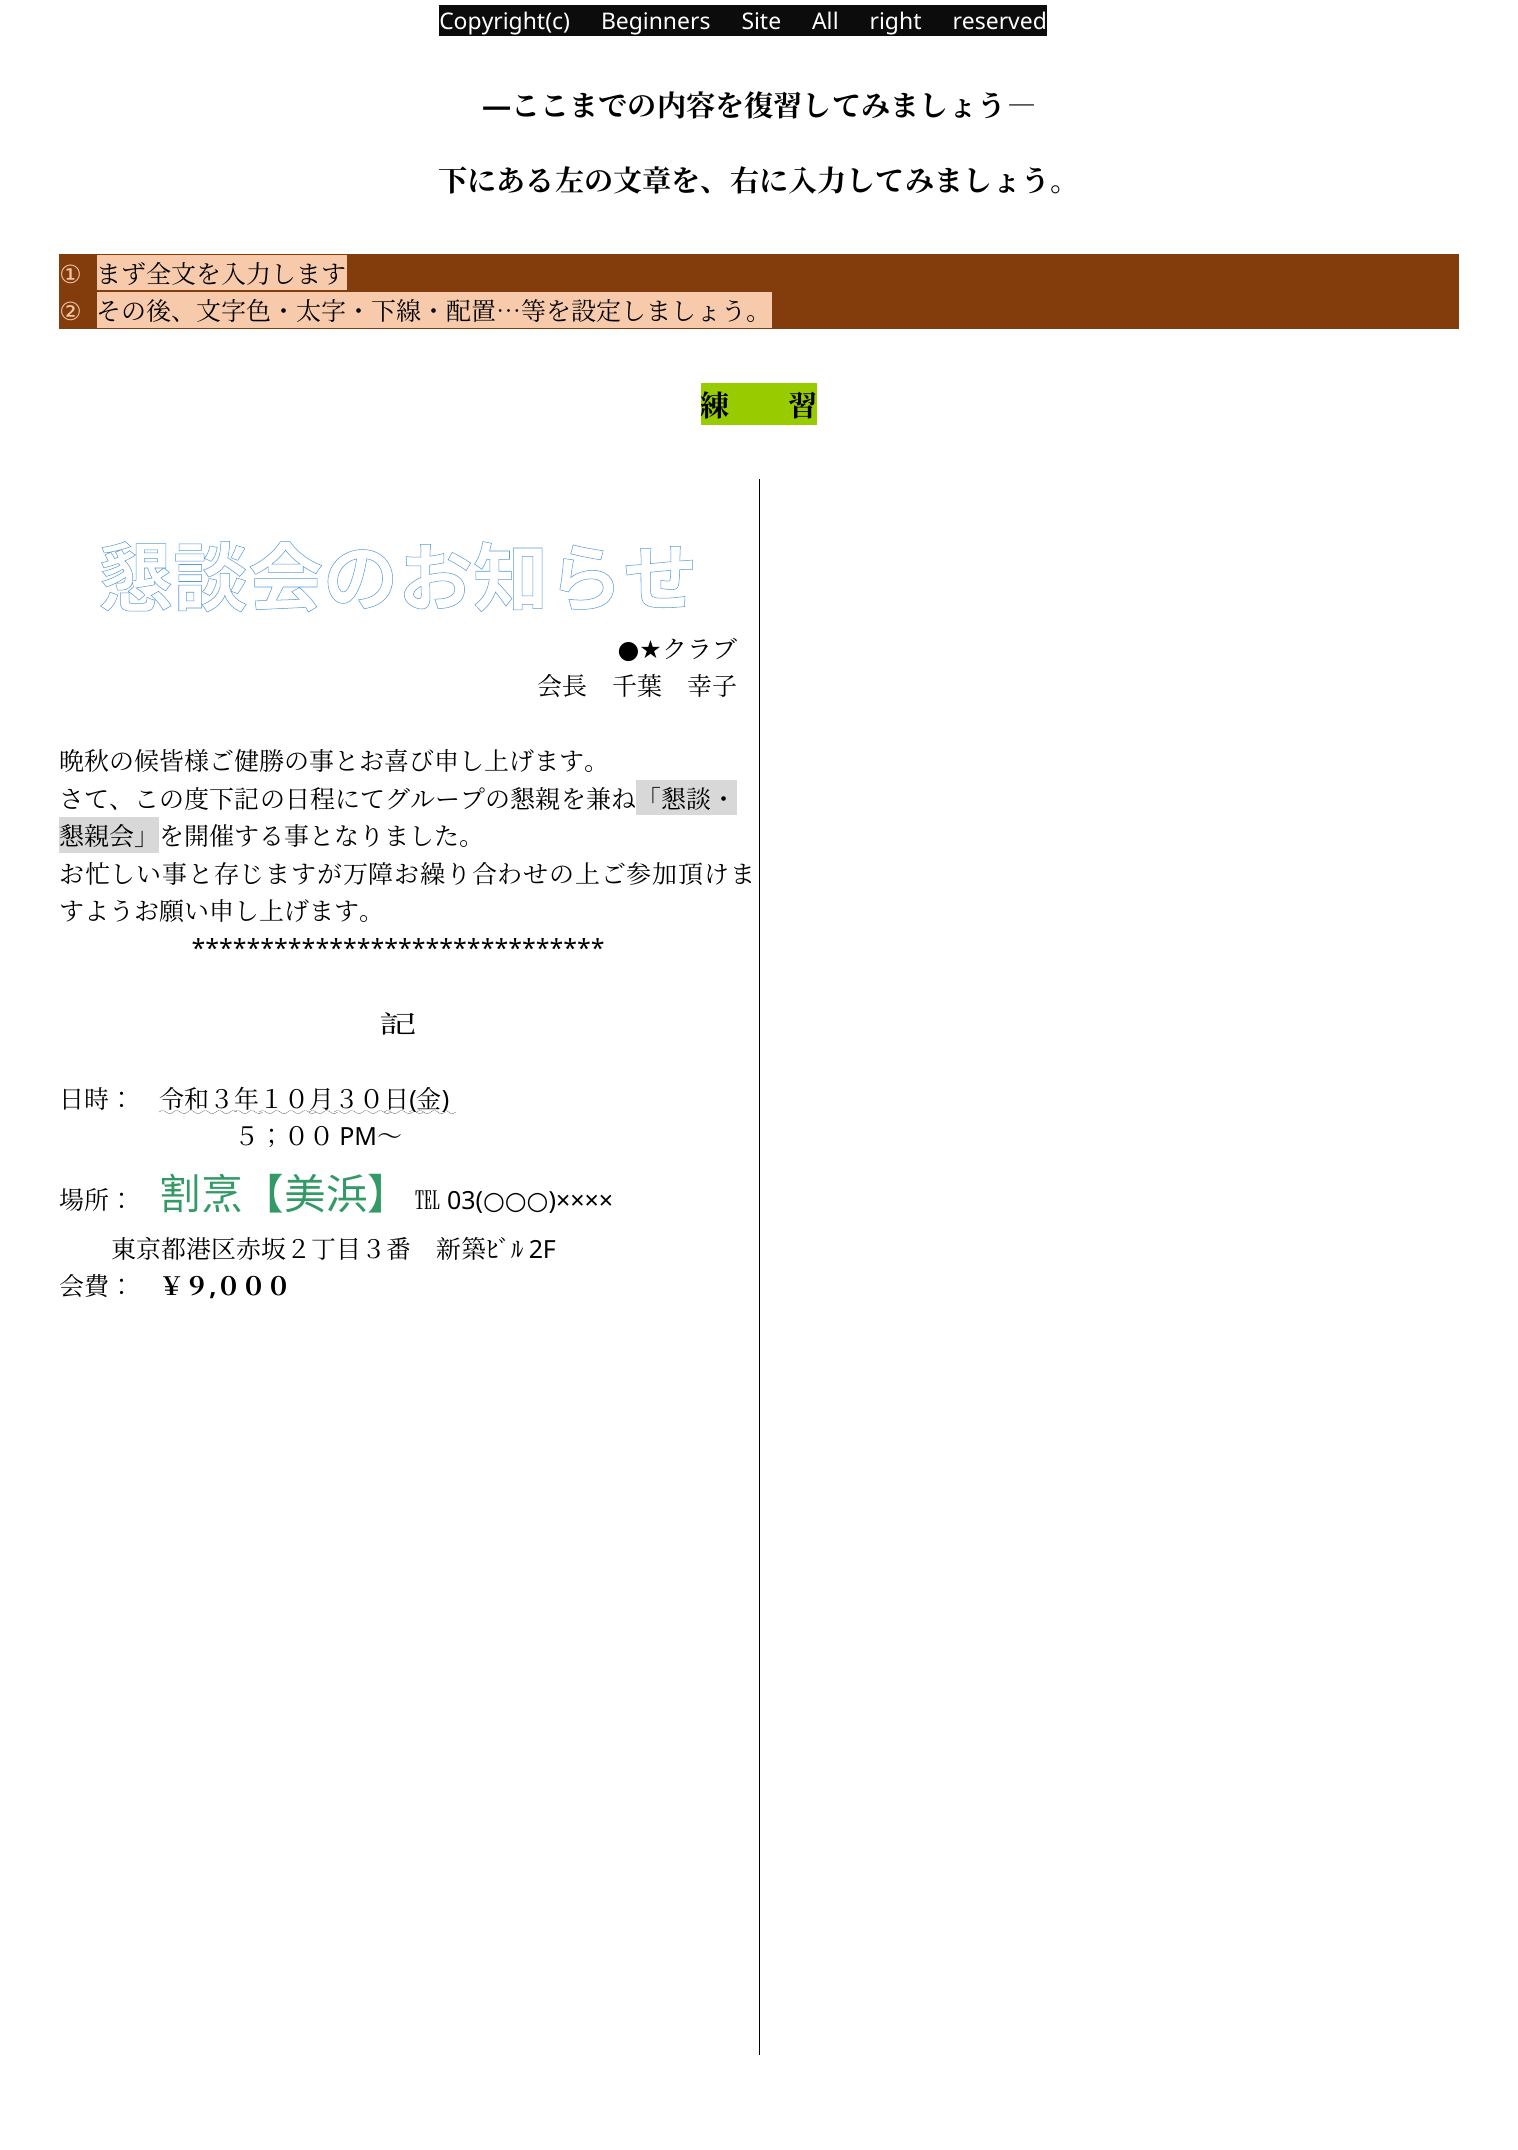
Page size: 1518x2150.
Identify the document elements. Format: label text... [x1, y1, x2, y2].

text 場所： 割烹【美浜】 ℡ 03(○○○)×××× [59, 1154, 737, 1229]
text 記 [59, 1004, 737, 1041]
text 練 習 [59, 366, 1459, 441]
text ５；００PM～ [59, 1116, 737, 1154]
text 下にある左の文章を、右に入力してみましょう。 [59, 141, 1459, 216]
list その後、文字色・太字・下線・配置…等を設定しましょう。 [59, 291, 1459, 329]
text 懇談会のお知らせ [59, 516, 737, 629]
text ****************************** [59, 929, 737, 966]
text ―ここまでの内容を復習してみましょう― [59, 66, 1459, 141]
text 会費： ￥９,０００ [59, 1266, 737, 1304]
text ３番 新築ﾋﾞﾙ2F [59, 1229, 737, 1266]
text 晩秋の候皆様ご健勝の事とお喜び申し上げます。 [59, 741, 737, 779]
text 会長 千葉 幸子 [59, 666, 737, 704]
list まず全文を入力します [59, 254, 1459, 291]
text さて、この度下記の日程にてグループの懇親を兼ね「懇談・懇親会」を開催する事となりました。 [59, 779, 737, 854]
text 日時： 令和３年１０月３０日(金) [59, 1079, 737, 1116]
text ●★クラブ [59, 629, 737, 666]
text お忙しい事と存じますが万障お繰り合わせの上ご参加頂けますようお願い申し上げます。 [59, 854, 756, 929]
